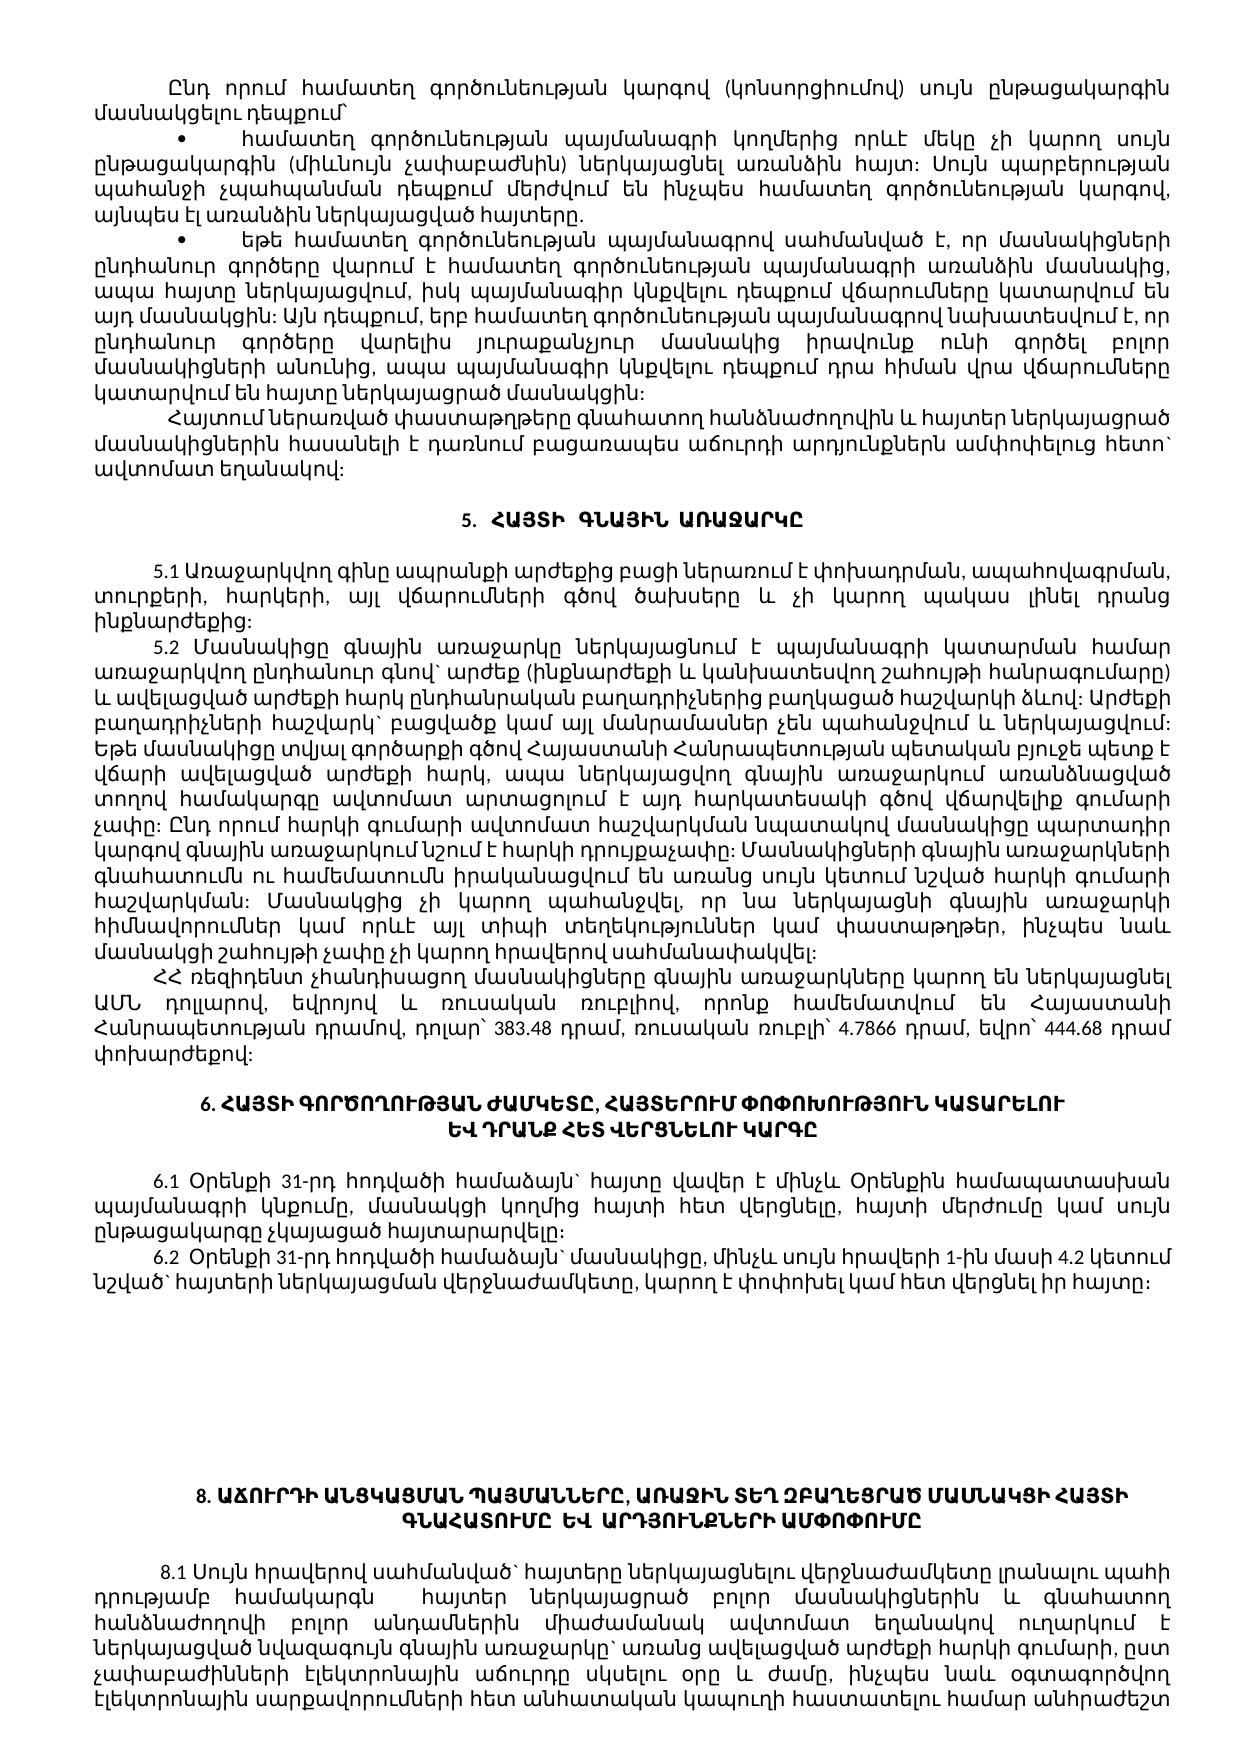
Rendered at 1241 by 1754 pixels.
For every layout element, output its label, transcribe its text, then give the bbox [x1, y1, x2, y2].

text ԵՎ ԴՐԱՆՔ ՀԵՏ ՎԵՐՑՆԵԼՈՒ ԿԱՐԳԸ [94, 1117, 1171, 1142]
text 5.1 Առաջարկվող գինը ապրանքի արժեքից բացի ներառում է փոխադրման, ապահովագրման, տուրքերի, հարկերի, այլ վճարումների գծով ծախսերը և չի կարող պակաս լինել դրանց ինքնարժեքից: [94, 558, 1171, 634]
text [94, 1559, 1171, 1712]
text Ընդ որում համատեղ գործունեության կարգով (կոնսորցիումով) սույն ընթացակարգին մասնակցելու դեպքում՝ [94, 75, 1171, 126]
list եթե համատեղ գործունեության պայմանագրով սահմանված է, որ մասնակիցների ընդհանուր գործերը վարում է համատեղ գործունեության պայմանագրի առանձին մասնակից, ապա հայտը ներկայացվում, իսկ պայմանագիր կնքվելու դեպքում վճարումները կատարվում են այդ մասնակցին: Այն դեպքում, երբ համատեղ գործունեության պայմանագրով նախատեսվում է, որ ընդհանուր գործերը վարելիս յուրաքանչյուր մասնակից իրավունք ունի գործել բոլոր մասնակիցների անունից, ապա պայմանագիր կնքվելու դեպքում դրա հիման վրա վճարումները կատարվում են հայտը ներկայացրած մասնակցին: [94, 227, 1171, 405]
text 6. ՀԱՅՏԻ ԳՈՐԾՈՂՈՒԹՅԱՆ ԺԱՄԿԵՏԸ, ՀԱՅՏԵՐՈՒՄ ՓՈՓՈԽՈՒԹՅՈՒՆ ԿԱՏԱՐԵԼՈՒ [94, 1092, 1171, 1117]
text ԳՆԱՀԱՏՈՒՄԸ ԵՎ ԱՐԴՅՈՒՆՔՆԵՐԻ ԱՄՓՈՓՈՒՄԸ [94, 1508, 1171, 1534]
text 5. ՀԱՅՏԻ ԳՆԱՅԻՆ ԱՌԱՋԱՐԿԸ [94, 507, 1171, 532]
text 6.1 Օրենքի 31-րդ հոդվածի համաձայն` հայտը վավեր է մինչև Օրենքին համապատասխան պայմանագրի կնքումը, մասնակցի կողմից հայտի հետ վերցնելը, հայտի մերժումը կամ սույն ընթացակարգը չկայացած հայտարարվելը։ [94, 1168, 1171, 1244]
list համատեղ գործունեության պայմանագրի կողմերից որևէ մեկը չի կարող սույն ընթացակարգին (միևնույն չափաբաժնին) ներկայացնել առանձին հայտ: Սույն պարբերության պահանջի չպահպանման դեպքում մերժվում են ինչպես համատեղ գործունեության կարգով, այնպես էլ առանձին ներկայացված հայտերը. [94, 126, 1171, 227]
text Հայտում ներառված փաստաթղթերը գնահատող հանձնաժողովին և հայտեր ներկայացրած մասնակիցներին հասանելի է դառնում բացառապես աճուրդի արդյունքներն ամփոփելուց հետո` ավտոմատ եղանակով: [94, 405, 1171, 482]
text ՀՀ ռեզիդենտ չհանդիսացող մասնակիցները գնային առաջարկները կարող են ներկայացնել ԱՄՆ դոլլարով, եվրոյով և ռուսական ռուբլիով, որոնք համեմատվում են Հայաստանի Հանրապետության դրամով, դոլար՝ 383.48 դրամ, ռուսական ռուբլի՝ 4.7866 դրամ, եվրո՝ 444.68 դրամ փոխարժեքով: [94, 964, 1171, 1066]
text 6.2 Օրենքի 31-րդ հոդվածի համաձայն` մասնակիցը, մինչև սույն հրավերի 1-ին մասի 4.2 կետում նշված` հայտերի ներկայացման վերջնաժամկետը, կարող է փոփոխել կամ հետ վերցնել իր հայտը։ [94, 1244, 1171, 1295]
text 5.2 Մասնակիցը գնային առաջարկը ներկայացնում է պայմանագրի կատարման համար առաջարկվող ընդհանուր գնով` արժեք (ինքնարժեքի և կանխատեսվող շահույթի հանրագումարը) և ավելացված արժեքի հարկ ընդհանրական բաղադրիչներից բաղկացած հաշվարկի ձևով: Արժեքի բաղադրիչների հաշվարկ` բացվածք կամ այլ մանրամասներ չեն պահանջվում և ներկայացվում: Եթե մասնակիցը տվյալ գործարքի գծով Հայաստանի Հանրապետության պետական բյուջե պետք է վճարի ավելացված արժեքի հարկ, ապա ներկայացվող գնային առաջարկում առանձնացված տողով համակարգը ավտոմատ արտացոլում է այդ հարկատեսակի գծով վճարվելիք գումարի չափը: Ընդ որում հարկի գումարի ավտոմատ հաշվարկման նպատակով մասնակիցը պարտադիր կարգով գնային առաջարկում նշում է հարկի դրույքաչափը: Մասնակիցների գնային առաջարկների գնահատումն ու համեմատումն իրականացվում են առանց սույն կետում նշված հարկի գումարի հաշվարկման: Մասնակցից չի կարող պահանջվել, որ նա ներկայացնի գնային առաջարկի հիմնավորումներ կամ որևէ այլ տիպի տեղեկություններ կամ փաստաթղթեր, ինչպես նաև մասնակցի շահույթի չափը չի կարող հրավերով սահմանափակվել: [94, 634, 1171, 964]
text 8. ԱՃՈՒՐԴԻ ԱՆՑԿԱՑՄԱՆ ՊԱՅՄԱՆՆԵՐԸ, ԱՌԱՋԻՆ ՏԵՂ ԶԲԱՂԵՑՐԱԾ ՄԱՍՆԱԿՑԻ ՀԱՅՏԻ [94, 1483, 1171, 1508]
